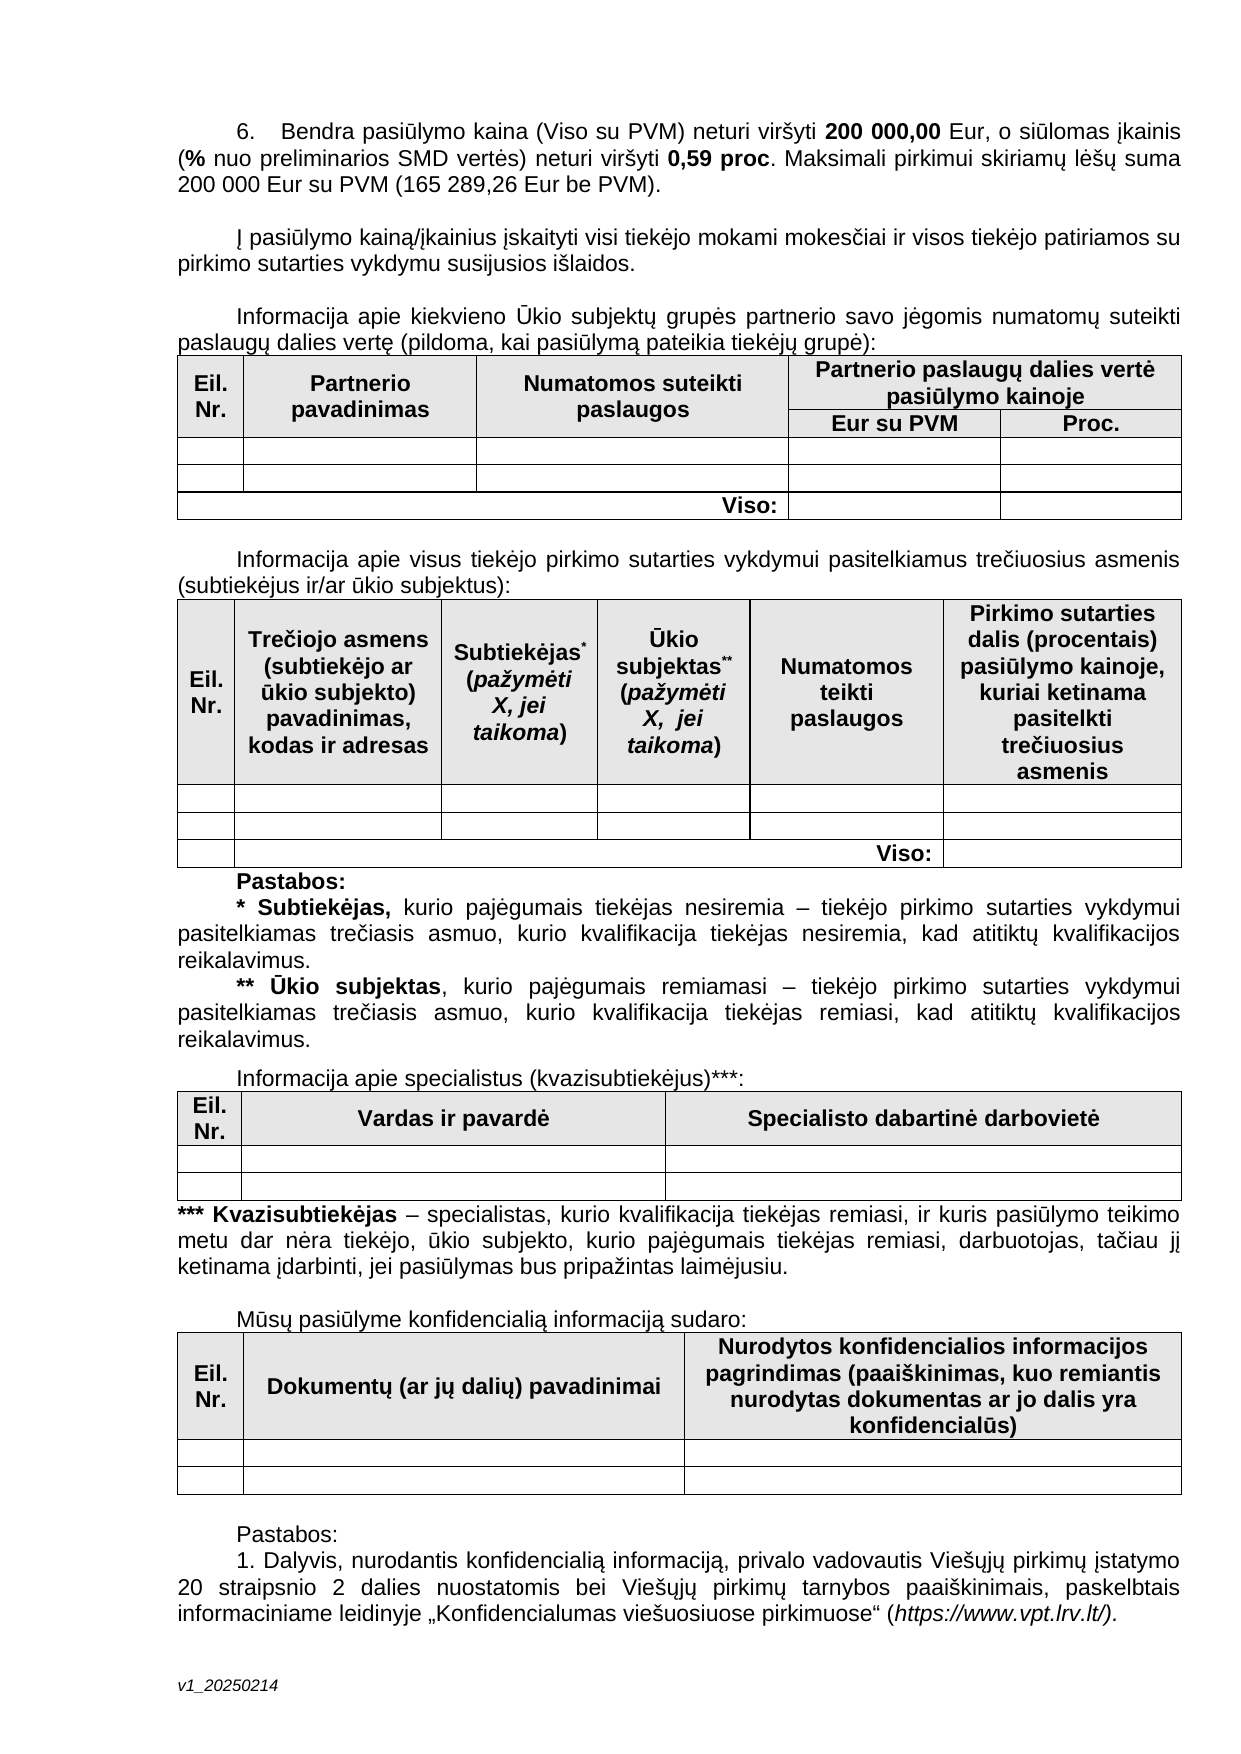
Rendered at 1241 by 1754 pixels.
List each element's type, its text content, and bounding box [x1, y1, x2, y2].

table_cell [178, 1440, 243, 1466]
text Mūsų pasiūlyme konfidencialią informaciją sudaro: [177, 1306, 1181, 1332]
table_cell [789, 465, 1000, 491]
table_cell [442, 785, 597, 812]
table_cell [242, 1146, 665, 1172]
table_header Numatomos teikti paslaugos [751, 600, 943, 784]
table_header Partnerio paslaugų dalies vertė pasiūlymo kainoje [789, 356, 1181, 409]
text * Subtiekėjas, kurio pajėgumais tiekėjas nesiremia – tiekėjo pirkimo sutarties vykdymui pasitelkiamas trečiasis asmuo, kurio kvalifikacija tiekėjas nesiremia, kad atitiktų kvalifikacijos reikalavimus. [177, 894, 1181, 973]
table_cell Eur su PVM [789, 410, 1000, 437]
table_cell [751, 813, 943, 839]
table_cell [178, 1173, 241, 1199]
table_cell [178, 1467, 243, 1493]
table_header Pirkimo sutarties dalis (procentais) pasiūlymo kainoje, kuriai ketinama pasitelkti trečiuosius asmenis [944, 600, 1181, 784]
table_cell [178, 813, 234, 839]
text ** Ūkio subjektas, kurio pajėgumais remiamasi – tiekėjo pirkimo sutarties vykdymui pasitelkiamas trečiasis asmuo, kurio kvalifikacija tiekėjas remiasi, kad atitiktų kvalifikacijos reikalavimus. [177, 973, 1181, 1052]
table_cell [235, 785, 441, 812]
table_cell [242, 1173, 665, 1199]
text 1. Dalyvis, nurodantis konfidencialią informaciją, privalo vadovautis Viešųjų pirkimų įstatymo 20 straipsnio 2 dalies nuostatomis bei Viešųjų pirkimų tarnybos paaiškinimais, paskelbtais informaciniame leidinyje „Konfidencialumas viešuosiuose pirkimuose“ (https://www.vpt.lrv.lt/). [177, 1547, 1181, 1626]
table_cell [1001, 493, 1181, 519]
table_cell [442, 813, 597, 839]
table_cell [244, 1467, 684, 1493]
table_cell [477, 438, 788, 464]
table_cell [944, 785, 1181, 812]
text Pastabos: [177, 1521, 1181, 1547]
table_cell [477, 465, 788, 491]
table_header Partnerio pavadinimas [244, 356, 476, 437]
table_header Subtiekėjas* (pažymėti X, jei taikoma) [442, 600, 597, 784]
table_cell [178, 785, 234, 812]
text Informacija apie specialistus (kvazisubtiekėjus)***: [177, 1064, 1181, 1091]
table_cell Viso: [235, 840, 943, 867]
table_header Vardas ir pavardė [242, 1092, 665, 1145]
text Į pasiūlymo kainą/įkainius įskaityti visi tiekėjo mokami mokesčiai ir visos tiekėjo patiriamos su pirkimo sutarties vykdymu susijusios išlaidos. [177, 224, 1181, 276]
table_cell [685, 1467, 1181, 1493]
table_header Ūkio subjektas** (pažymėti X, jei taikoma) [598, 600, 749, 784]
table_cell [178, 465, 243, 491]
table_cell [598, 785, 749, 812]
table_header Eil. Nr. [178, 600, 234, 784]
table_header Eil. Nr. [178, 1333, 243, 1439]
table_cell [235, 813, 441, 839]
text *** Kvazisubtiekėjas – specialistas, kurio kvalifikacija tiekėjas remiasi, ir kuris pasiūlymo teikimo metu dar nėra tiekėjo, ūkio subjekto, kurio pajėgumais tiekėjas remiasi, darbuotojas, tačiau jį ketinama įdarbinti, jei pasiūlymas bus pripažintas laimėjusiu. [177, 1201, 1181, 1279]
table_header Nurodytos konfidencialios informacijos pagrindimas (paaiškinimas, kuo remiantis nurodytas dokumentas ar jo dalis yra konfidencialūs) [685, 1333, 1181, 1439]
table_cell [789, 493, 1000, 519]
table_cell [178, 840, 234, 867]
table_cell [751, 785, 943, 812]
table_header Numatomos suteikti paslaugos [477, 356, 788, 437]
table_header Trečiojo asmens (subtiekėjo ar ūkio subjekto) pavadinimas, kodas ir adresas [235, 600, 441, 784]
table_cell Viso: [178, 493, 788, 519]
table_cell [244, 465, 476, 491]
table_cell [944, 840, 1181, 867]
table_cell [789, 438, 1000, 464]
table_cell [1001, 465, 1181, 491]
table_header Specialisto dabartinė darbovietė [666, 1092, 1181, 1145]
table_cell [244, 1440, 684, 1466]
table_cell [1001, 438, 1181, 464]
text Pastabos: [177, 868, 1181, 894]
table_cell [685, 1440, 1181, 1466]
table_cell [666, 1146, 1181, 1172]
table_cell [598, 813, 749, 839]
table_header Eil. Nr. [178, 1092, 241, 1145]
table_cell [944, 813, 1181, 839]
list Bendra pasiūlymo kaina (Viso su PVM) neturi viršyti 200 000,00 Eur, o siūlomas įkainis (% nuo preliminarios SMD vertės) neturi viršyti 0,59 proc. Maksimali pirkimui skiriamų lėšų suma 200 000 Eur su PVM (165 289,26 Eur be PVM). [177, 118, 1181, 197]
table_cell [666, 1173, 1181, 1199]
table_header Eil. Nr. [178, 356, 243, 437]
table_cell Proc. [1001, 410, 1181, 437]
table_header Dokumentų (ar jų dalių) pavadinimai [244, 1333, 684, 1439]
table_cell [244, 438, 476, 464]
table_cell [178, 1146, 241, 1172]
table_cell [178, 438, 243, 464]
text Informacija apie visus tiekėjo pirkimo sutarties vykdymui pasitelkiamus trečiuosius asmenis (subtiekėjus ir/ar ūkio subjektus): [177, 546, 1181, 599]
text Informacija apie kiekvieno Ūkio subjektų grupės partnerio savo jėgomis numatomų suteikti paslaugų dalies vertę (pildoma, kai pasiūlymą pateikia tiekėjų grupė): [177, 303, 1181, 355]
